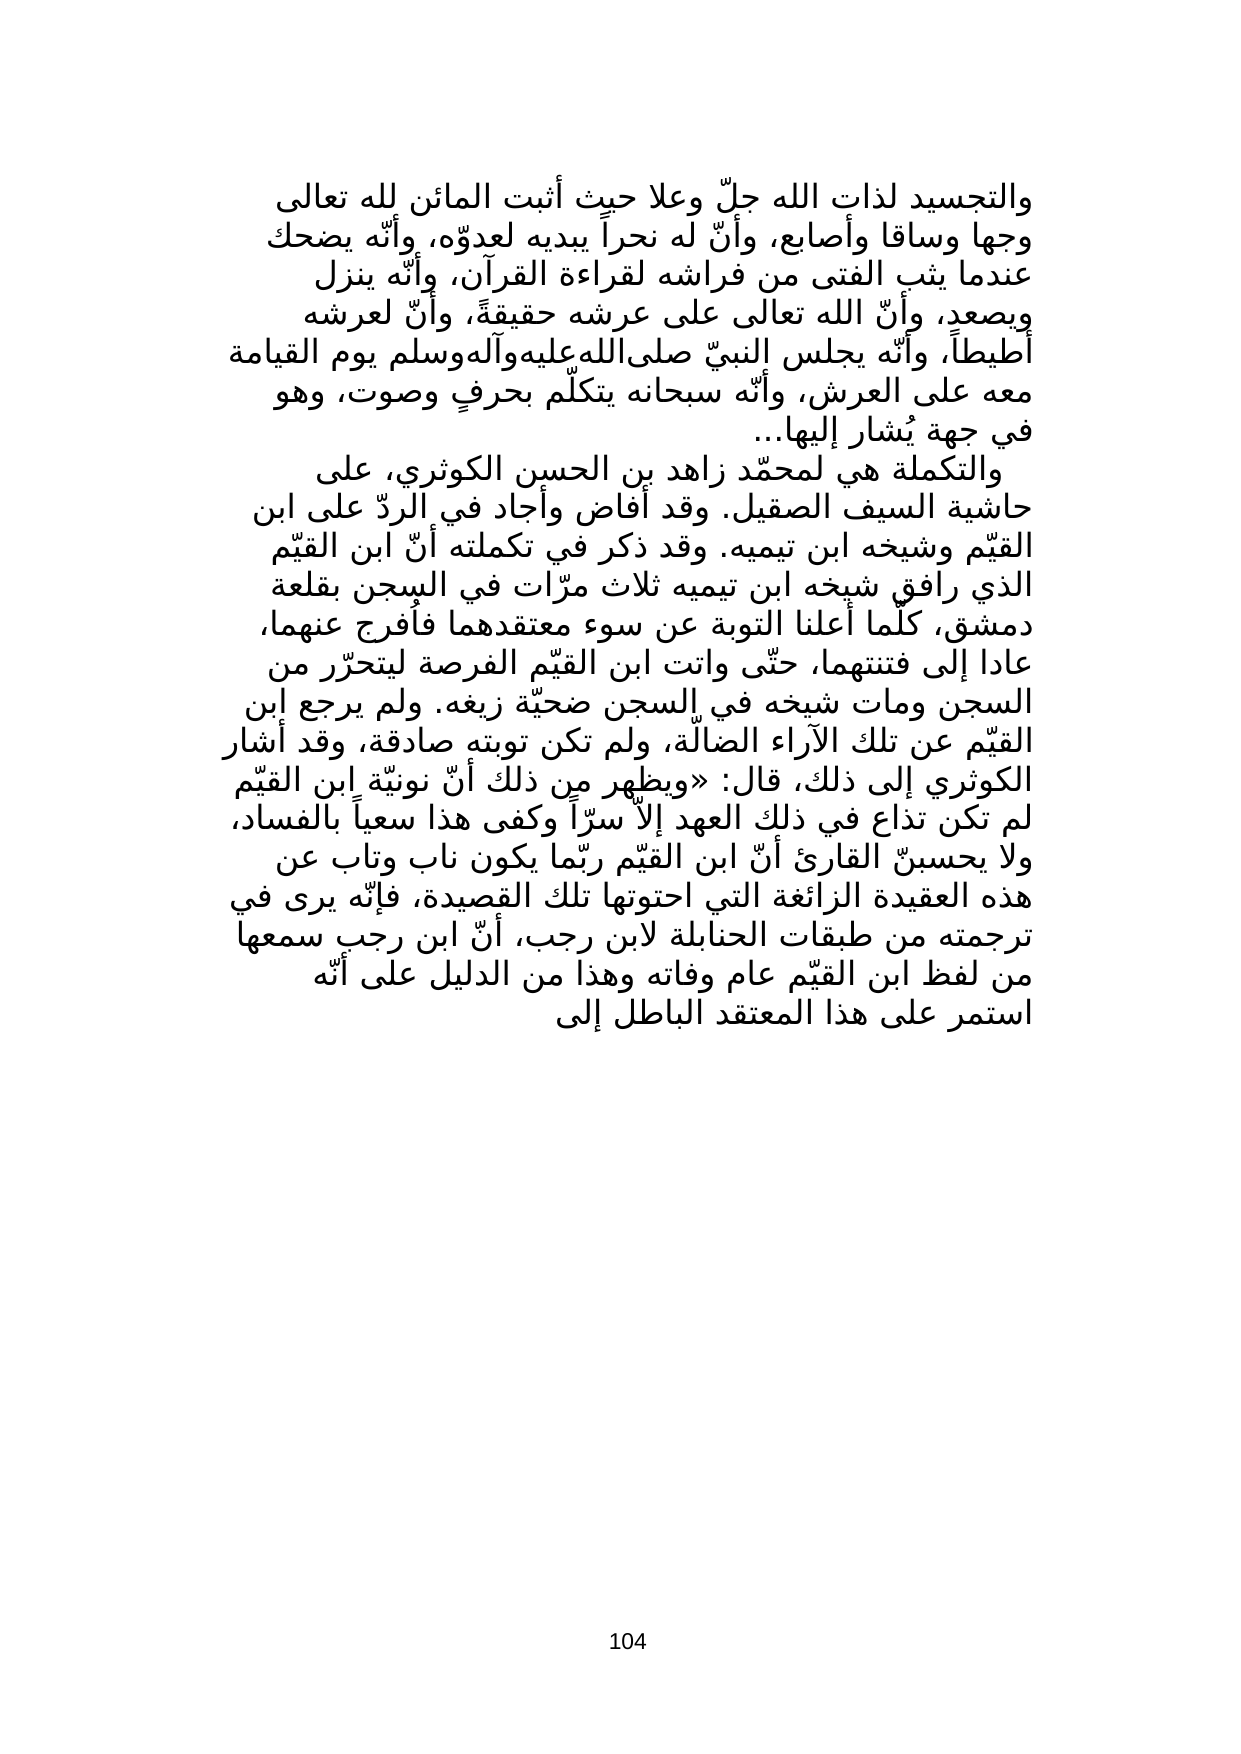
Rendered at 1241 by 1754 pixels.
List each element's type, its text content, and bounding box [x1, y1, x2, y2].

text والتكملة هي لمحمّد زاهد بن الحسن الكوثري، على حاشية السيف الصقيل. وقد أفاض وأجاد في الردّ على ابن القيّم وشيخه ابن تيميه. وقد ذكر في تكملته أنّ ابن القيّم الذي رافق شيخه ابن تيميه ثلاث مرّات في السجن بقلعة دمشق، كلّما أعلنا التوبة عن سوء معتقدهما فاُفرج عنهما، عادا إلى فتنتهما، حتّى واتت ابن القيّم الفرصة ليتحرّر من السجن ومات شيخه في السجن ضحيّة زيغه. ولم يرجع ابن القيّم عن تلك الآراء الضالّة، ولم تكن توبته صادقة، وقد أشار الكوثري إلى ذلك، قال: «ويظهر من ذلك أنّ نونيّة ابن القيّم لم تكن تذاع في ذلك العهد إلاّ سرّاً وكفى هذا سعياً بالفساد، ولا يحسبنّ القارئ أنّ ابن القيّم ربّما يكون ناب وتاب عن هذه العقيدة الزائغة التي احتوتها تلك القصيدة، فإنّه يرى في ترجمته من طبقات الحنابلة لابن رجب، أنّ ابن رجب سمعها من لفظ ابن القيّم عام وفاته وهذا من الدليل على أنّه استمر على هذا المعتقد الباطل إلى [222, 449, 1033, 1032]
text والتجسيد لذات الله جلّ وعلا حيث أثبت المائن لله تعالى وجها وساقا وأصابع، وأنّ له نحراً يبديه لعدوّه، وأنّه يضحك عندما يثب الفتى من فراشه لقراءة القرآن، وأنّه ينزل ويصعد، وأنّ الله تعالى على عرشه حقيقةً، وأنّ لعرشه أطيطاً، وأنّه يجلس النبيّ صلى‌الله‌عليه‌وآله‌وسلم يوم القيامة معه على العرش، وأنّه سبحانه يتكلّم بحرفٍ وصوت، وهو في جهة يُشار إليها... [222, 177, 1033, 449]
